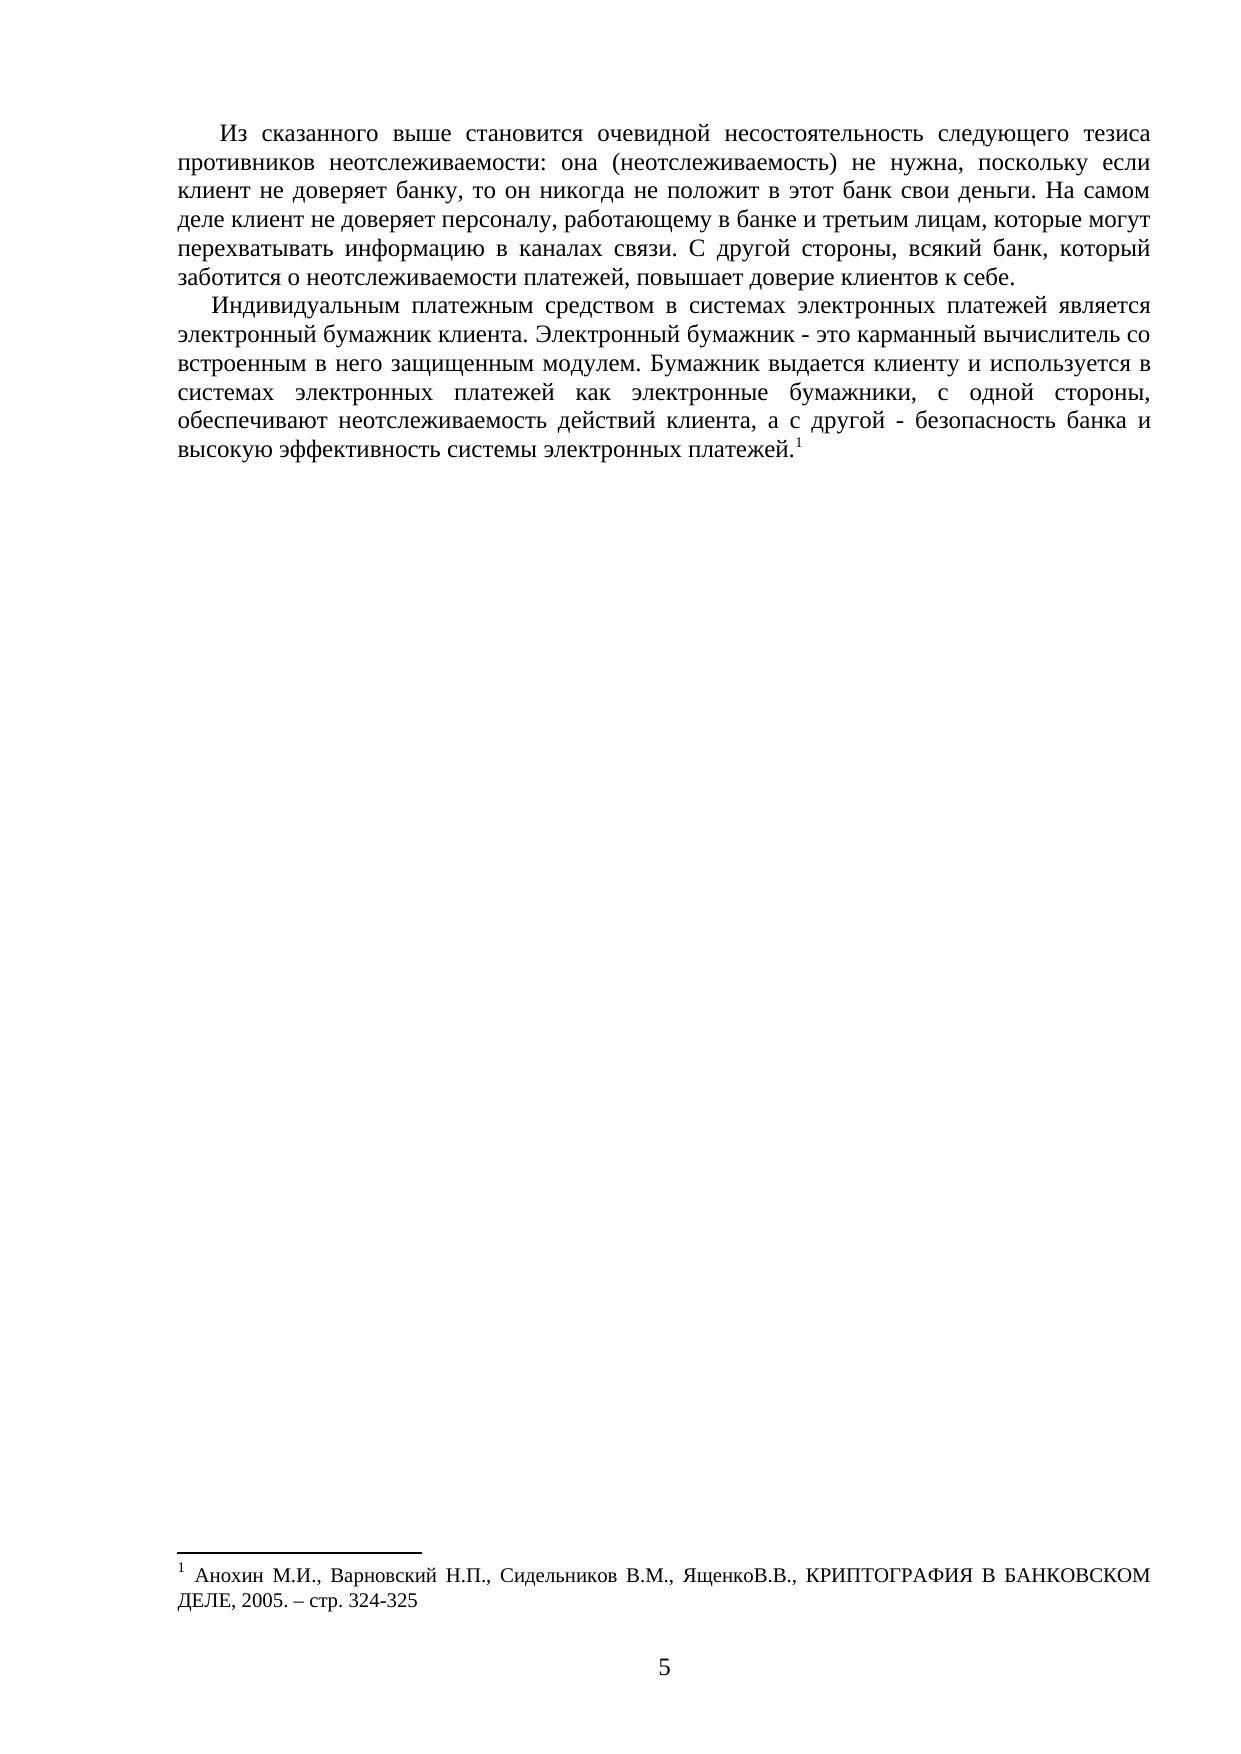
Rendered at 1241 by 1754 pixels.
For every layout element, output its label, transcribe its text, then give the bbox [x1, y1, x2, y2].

text Из сказанного выше становится очевидной несостоятельность следующего тезиса противников неотслеживаемости: она (неотслеживаемость) не нужна, поскольку если клиент не доверяет банку, то он никогда не положит в этот банк свои деньги. На самом деле клиент не доверяет персоналу, работающему в банке и третьим лицам, которые могут перехватывать информацию в каналах связи. С другой стороны, всякий банк, который заботится о неотслеживаемости платежей, повышает доверие клиентов к себе. [177, 118, 1152, 291]
text Индивидуальным платежным средством в системах электронных платежей является электронный бумажник клиента. Электронный бумажник - это карманный вычислитель со встроенным в него защищенным модулем. Бумажник выдается клиенту и используется в системах электронных платежей как электронные бумажники, с одной стороны, обеспечивают неотслеживаемость действий клиента, а с другой - безопасность банка и высокую эффективность системы электронных платежей.1 [177, 291, 1152, 463]
